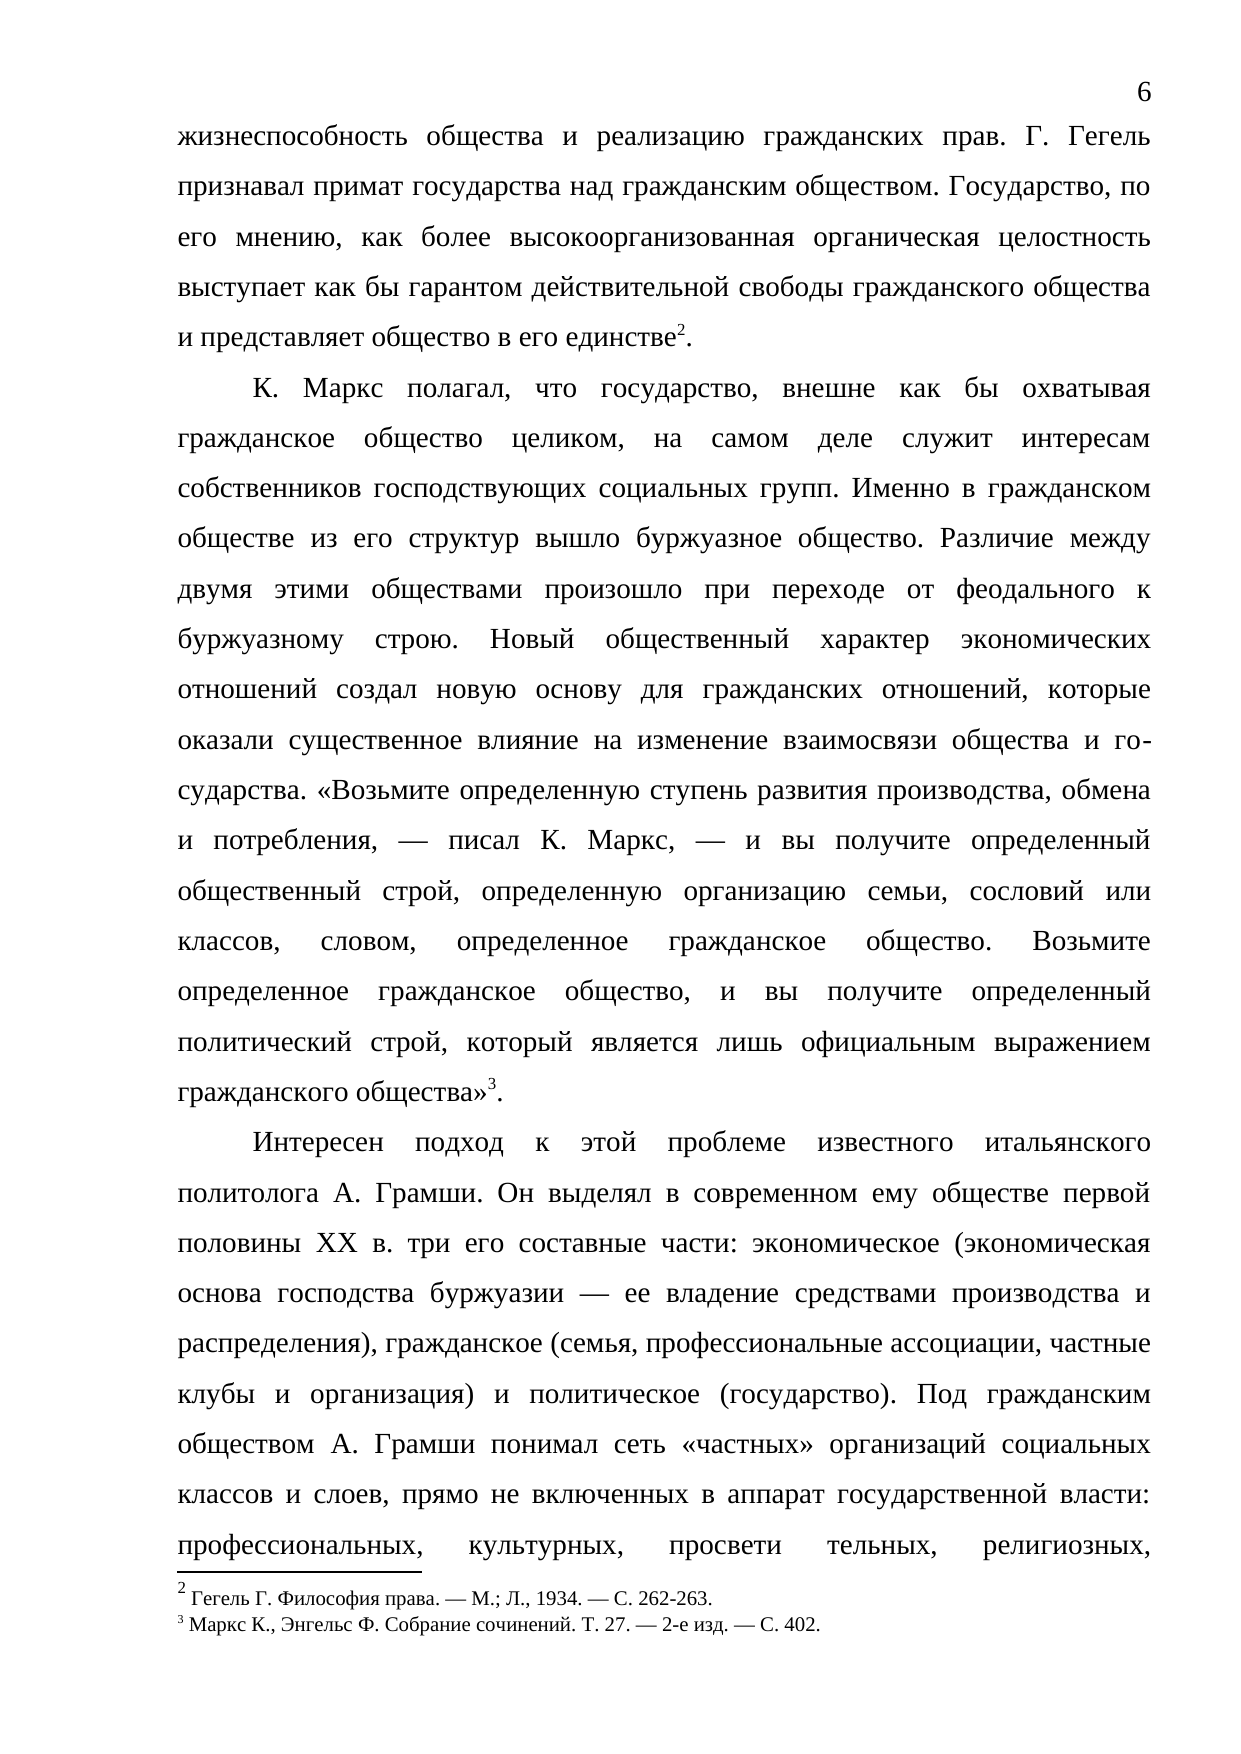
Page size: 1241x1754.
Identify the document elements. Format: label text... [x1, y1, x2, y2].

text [177, 1124, 1152, 1560]
text К. Маркс полагал, что государство, внешне как бы охватывая гражданское общество целиком, на самом деле служит интересам собственников господствующих социальных групп. Именно в гражданском обществе из его структур вышло буржуазное общество. Различие между двумя этими обществами произошло при переходе от феодального к буржуазному строю. Новый общественный характер экономических отношений создал новую основу для гражданских отношений, которые оказали существенное влияние на изменение взаимосвязи общества и государства. «Возьмите определенную ступень развития производства, обмена и потребления, — писал К. Маркс, — и вы получите определенный общественный строй, определенную организацию семьи, сословий или классов, словом, определенное гражданское общество. Возьмите определенное гражданское общество, и вы получите определенный политический строй, который является лишь официальным выражением гражданского общества». [177, 370, 1152, 1108]
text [177, 118, 1152, 353]
